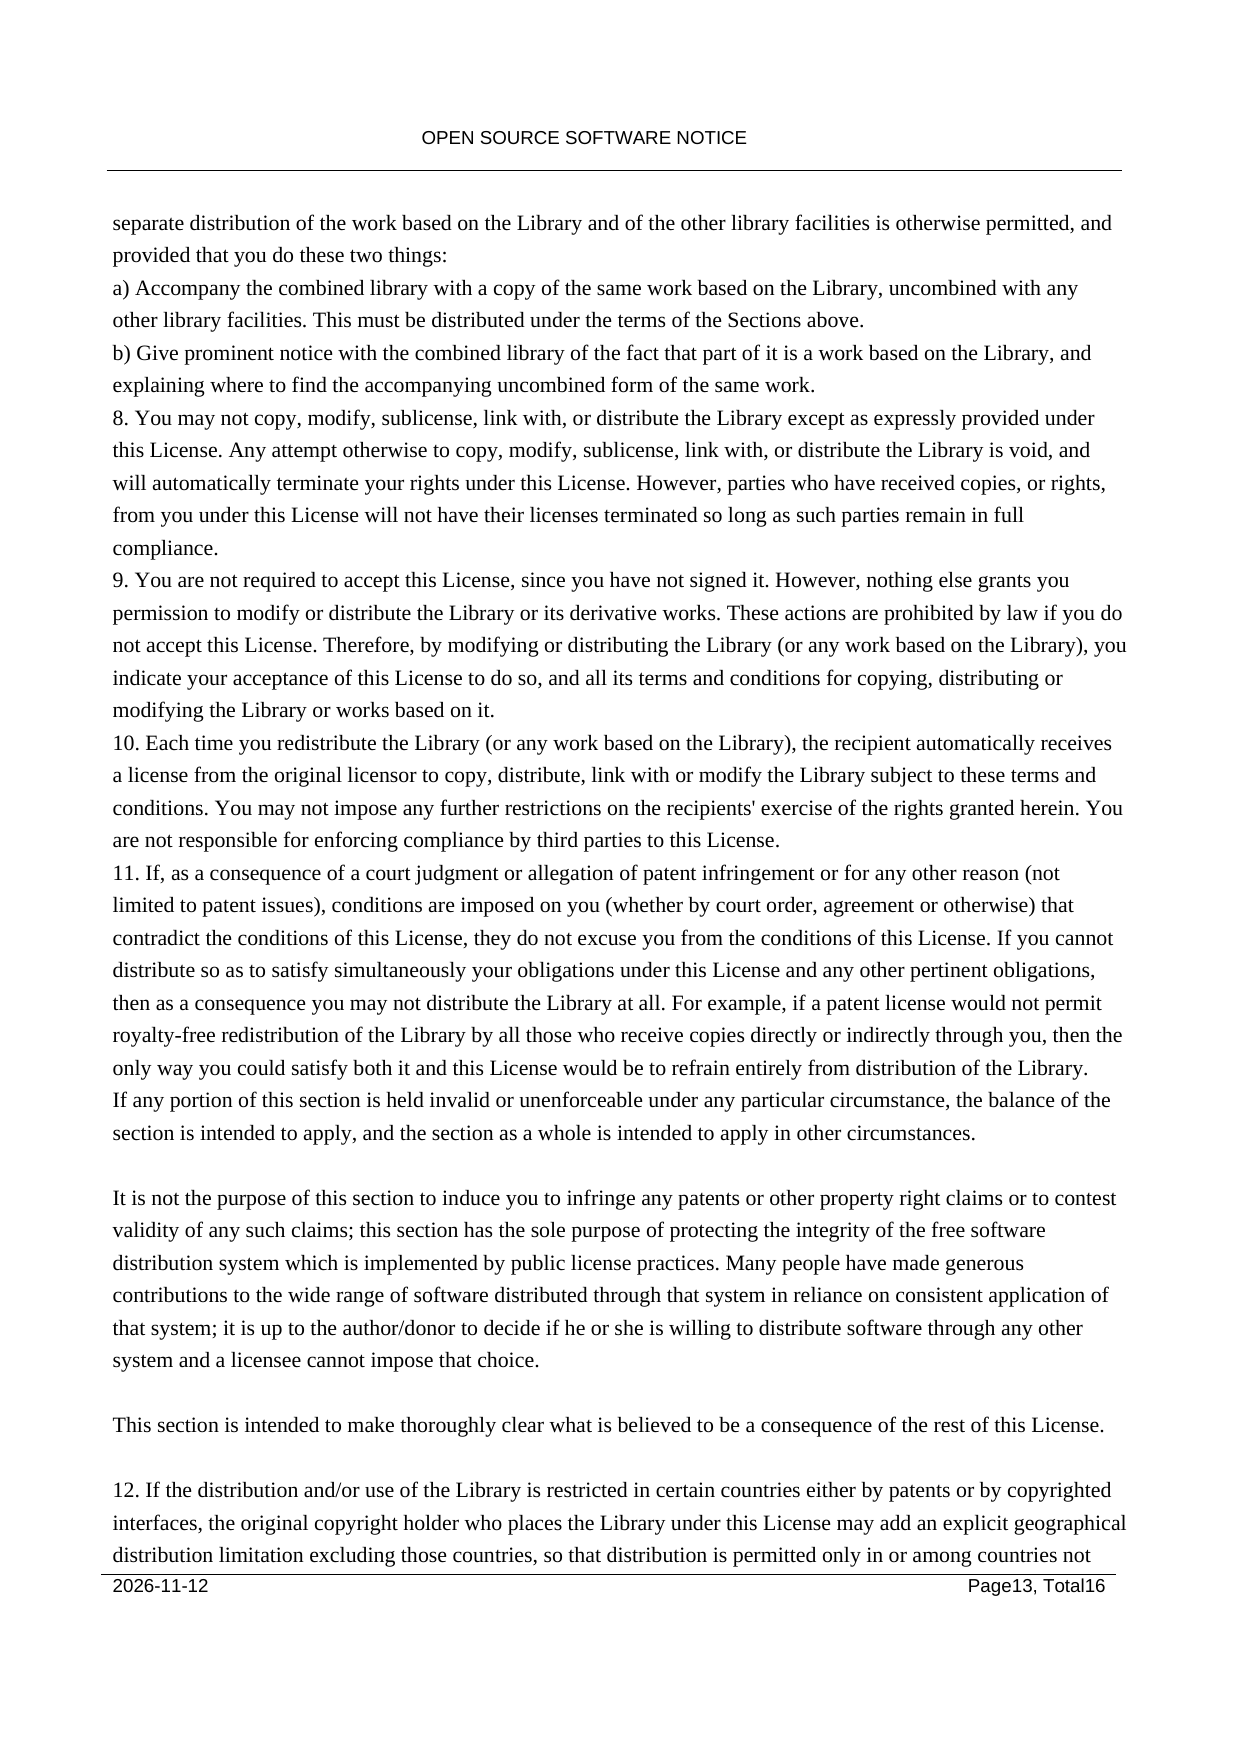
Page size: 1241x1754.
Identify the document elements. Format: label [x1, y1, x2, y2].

text [112, 206, 1128, 1571]
